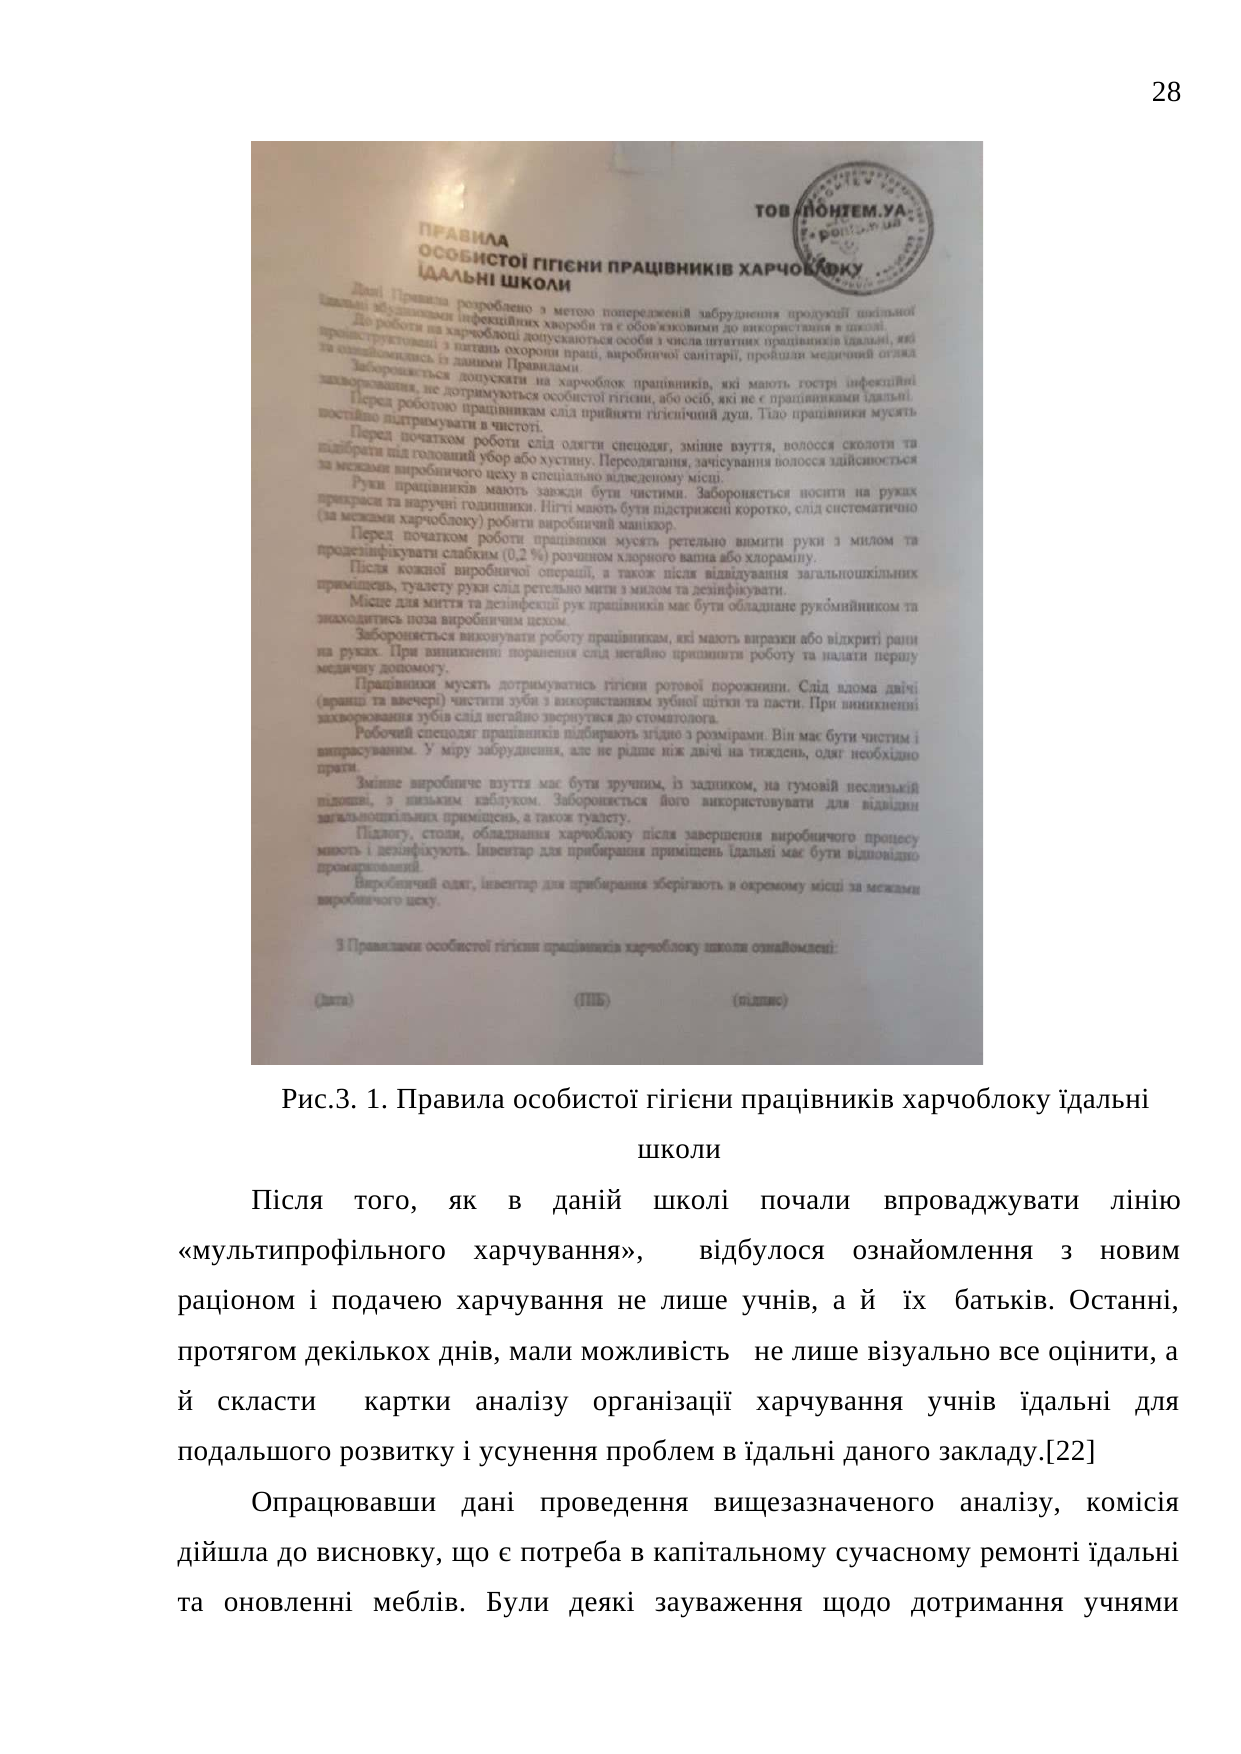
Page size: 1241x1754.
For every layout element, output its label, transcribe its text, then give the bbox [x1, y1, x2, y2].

text Рис.3. 1. Правила особистої гігієни працівників харчоблоку їдальні школи [177, 1081, 1181, 1165]
picture [251, 141, 984, 1065]
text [177, 1484, 1181, 1618]
text Після того, як в даній школі почали впроваджувати лінію «мультипрофільного харчування», відбулося ознайомлення з новим раціоном і подачею харчування не лише учнів, а й їх батьків. Останні, протягом декількох днів, мали можливість не лише візуально все оцінити, а й скласти картки аналізу організації харчування учнів їдальні для подальшого розвитку і усунення проблем в їдальні даного закладу.[22] [177, 1182, 1181, 1467]
